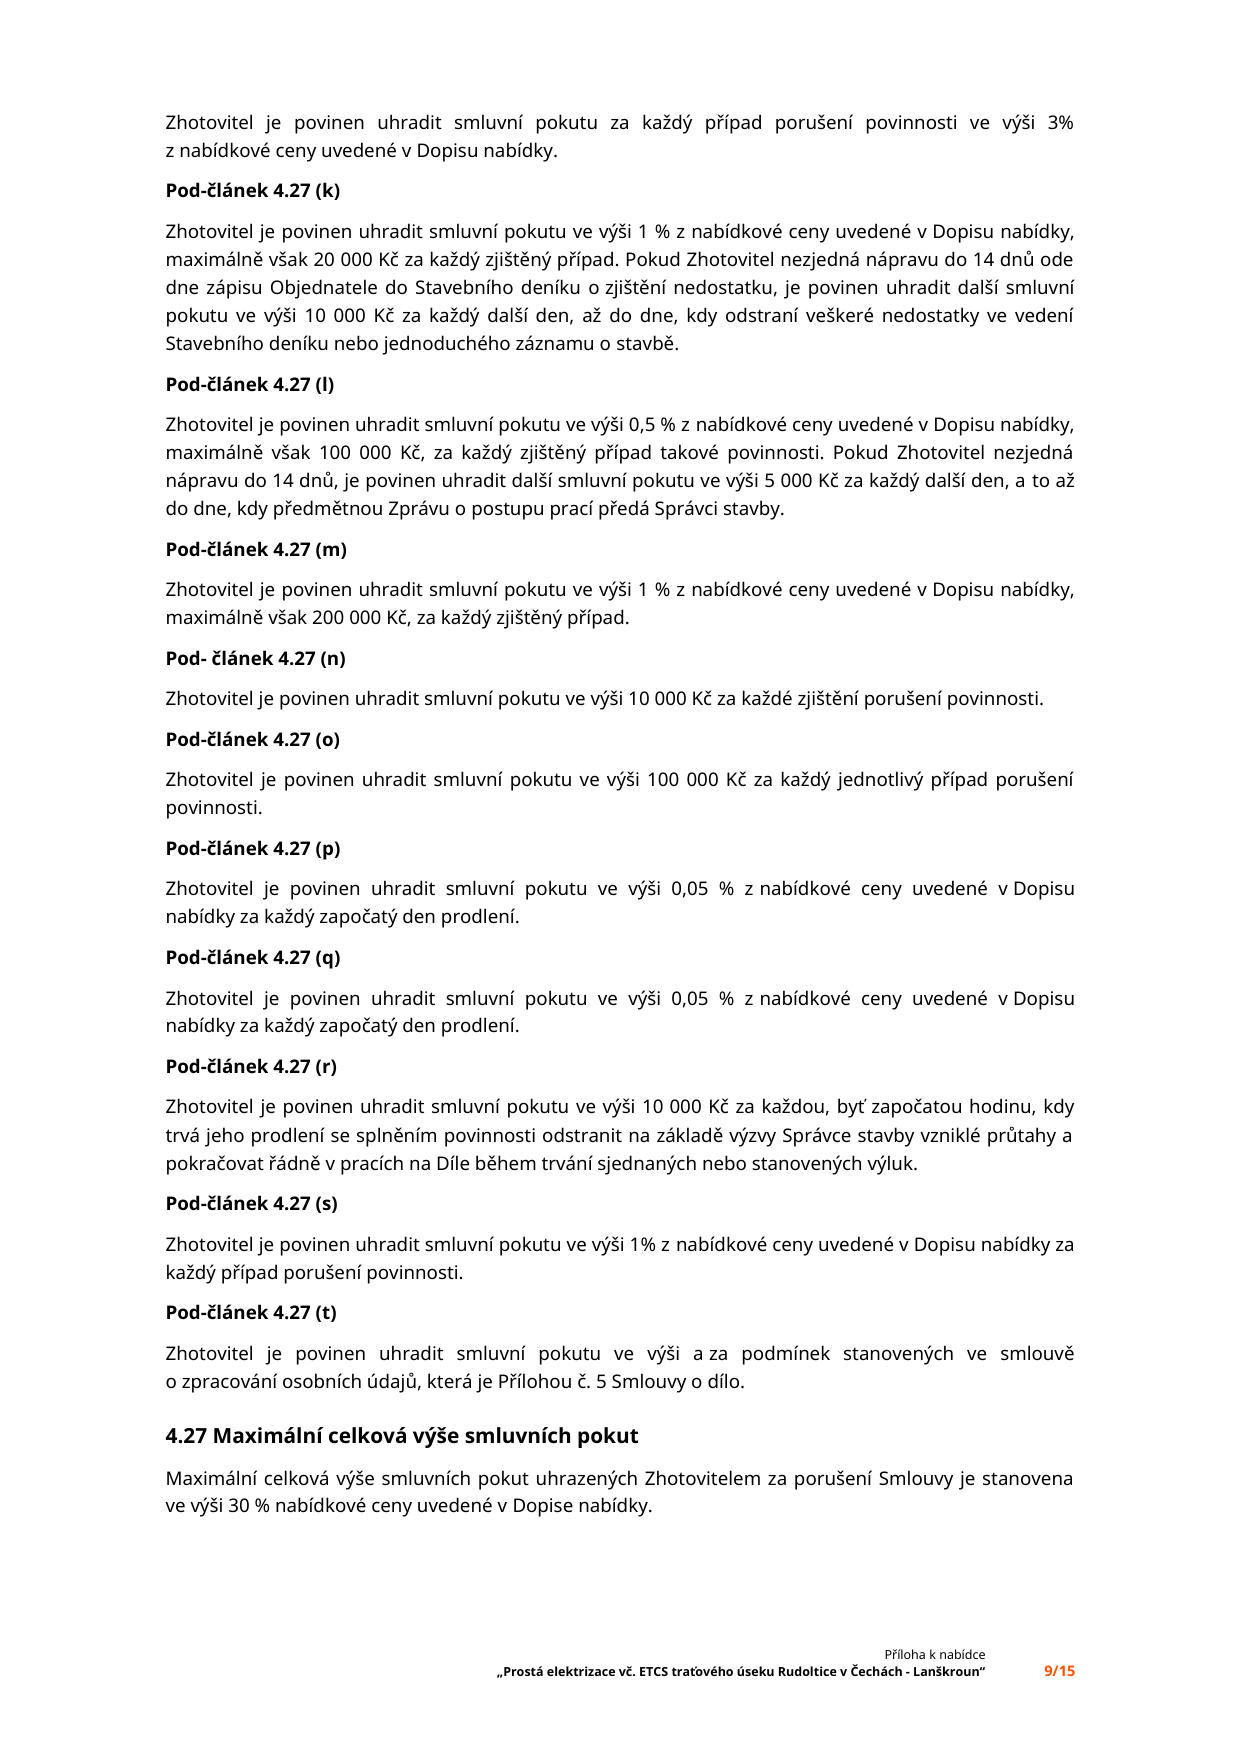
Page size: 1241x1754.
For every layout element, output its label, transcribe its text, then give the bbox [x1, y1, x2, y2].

text Pod-článek 4.27 (k) [165, 178, 1075, 203]
text Zhotovitel je povinen uhradit smluvní pokutu ve výši 0,05 % z nabídkové ceny uvedené v Dopisu nabídky za každý započatý den prodlení. [165, 985, 1075, 1038]
text Pod-článek 4.27 (o) [165, 726, 1075, 752]
text Zhotovitel je povinen uhradit smluvní pokutu ve výši 1 % z nabídkové ceny uvedené v Dopisu nabídky, maximálně však 200 000 Kč, za každý zjištěný případ. [165, 577, 1075, 630]
text Zhotovitel je povinen uhradit smluvní pokutu ve výši 100 000 Kč za každý jednotlivý případ porušení povinnosti. [165, 767, 1075, 820]
text Zhotovitel je povinen uhradit smluvní pokutu ve výši 10 000 Kč za každou, byť započatou hodinu, kdy trvá jeho prodlení se splněním povinnosti odstranit na základě výzvy Správce stavby vzniklé průtahy a pokračovat řádně v pracích na Díle během trvání sjednaných nebo stanovených výluk. [165, 1094, 1075, 1175]
text Zhotovitel je povinen uhradit smluvní pokutu ve výši 1 % z nabídkové ceny uvedené v Dopisu nabídky, maximálně však 20 000 Kč za každý zjištěný případ. Pokud Zhotovitel nezjedná nápravu do 14 dnů ode dne zápisu Objednatele do Stavebního deníku o zjištění nedostatku, je povinen uhradit další smluvní pokutu ve výši 10 000 Kč za každý další den, až do dne, kdy odstraní veškeré nedostatky ve vedení Stavebního deníku nebo jednoduchého záznamu o stavbě. [165, 218, 1075, 356]
text Pod- článek 4.27 (n) [165, 645, 1075, 671]
text Pod-článek 4.27 (r) [165, 1053, 1075, 1079]
text Zhotovitel je povinen uhradit smluvní pokutu ve výši 0,5 % z nabídkové ceny uvedené v Dopisu nabídky, maximálně však 100 000 Kč, za každý zjištěný případ takové povinnosti. Pokud Zhotovitel nezjedná nápravu do 14 dnů, je povinen uhradit další smluvní pokutu ve výši 5 000 Kč za každý další den, a to až do dne, kdy předmětnou Zprávu o postupu prací předá Správci stavby. [165, 411, 1075, 521]
text Pod-článek 4.27 (m) [165, 536, 1075, 562]
text Zhotovitel je povinen uhradit smluvní pokutu za každý případ porušení povinnosti ve výši 3% z nabídkové ceny uvedené v Dopisu nabídky. [165, 109, 1075, 163]
text Zhotovitel je povinen uhradit smluvní pokutu ve výši 0,05 % z nabídkové ceny uvedené v Dopisu nabídky za každý započatý den prodlení. [165, 876, 1075, 929]
text Pod-článek 4.27 (t) [165, 1299, 1075, 1325]
text Zhotovitel je povinen uhradit smluvní pokutu ve výši 10 000 Kč za každé zjištění porušení povinnosti. [165, 686, 1075, 711]
text Zhotovitel je povinen uhradit smluvní pokutu ve výši a za podmínek stanovených ve smlouvě o zpracování osobních údajů, která je Přílohou č. 5 Smlouvy o dílo. [165, 1340, 1075, 1393]
text 4.27 Maximální celková výše smluvních pokut [165, 1421, 1075, 1449]
text Pod-článek 4.27 (p) [165, 835, 1075, 861]
text Pod-článek 4.27 (l) [165, 371, 1075, 396]
text Maximální celková výše smluvních pokut uhrazených Zhotovitelem za porušení Smlouvy je stanovena ve výši 30 % nabídkové ceny uvedené v Dopise nabídky. [165, 1465, 1075, 1518]
text Pod-článek 4.27 (q) [165, 944, 1075, 970]
text Pod-článek 4.27 (s) [165, 1190, 1075, 1216]
text Zhotovitel je povinen uhradit smluvní pokutu ve výši 1% z nabídkové ceny uvedené v Dopisu nabídky za každý případ porušení povinnosti. [165, 1231, 1075, 1284]
